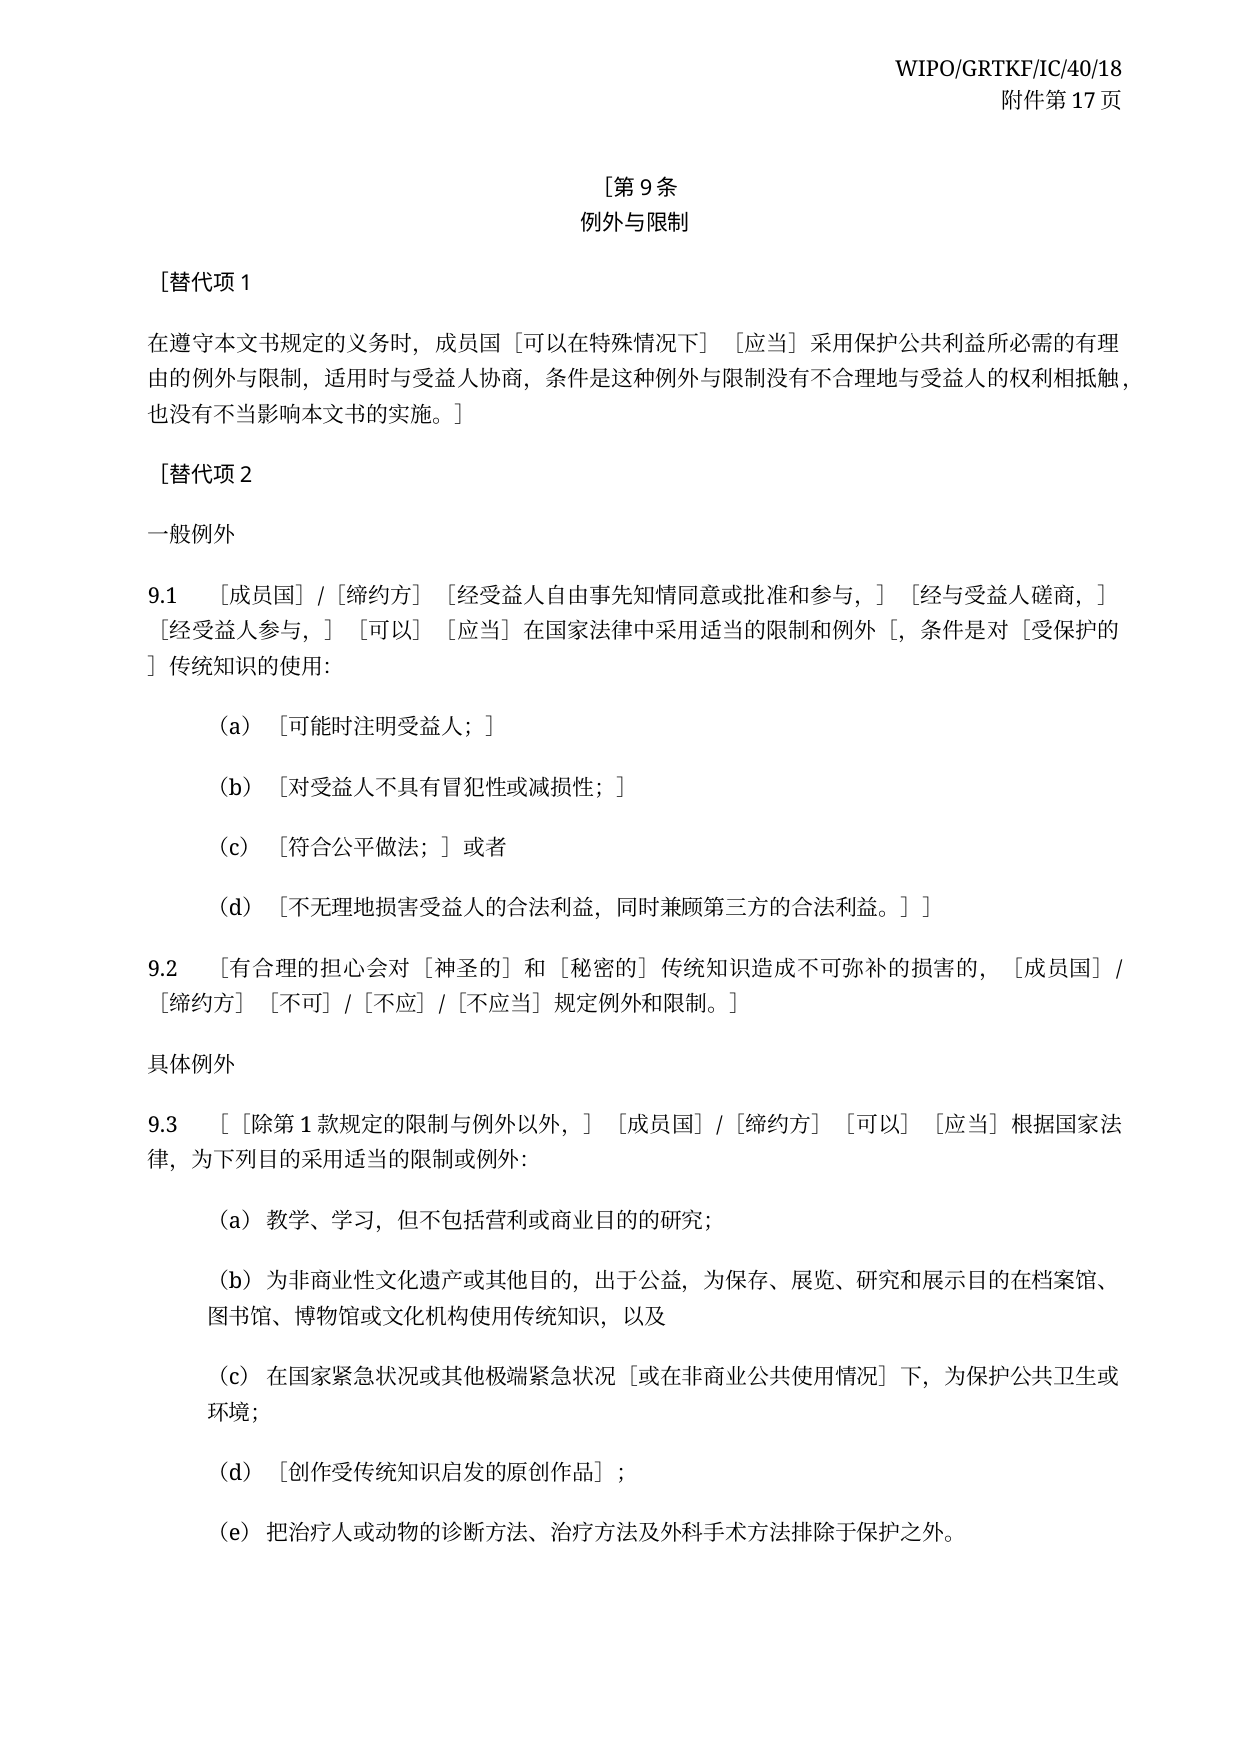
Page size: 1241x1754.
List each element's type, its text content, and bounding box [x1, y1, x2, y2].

text 9.3 ［［除第1款规定的限制与例外以外，］［成员国］/［缔约方］［可以］［应当］根据国家法律，为下列目的采用适当的限制或例外： [148, 1103, 1122, 1174]
text （a） 教学、学习，但不包括营利或商业目的的研究； [207, 1199, 1122, 1234]
text 9.1 ［成员国］/［缔约方］［经受益人自由事先知情同意或批准和参与，］［经与受益人磋商，］［经受益人参与，］［可以］［应当］在国家法律中采用适当的限制和例外［，条件是对［受保护的］传统知识的使用： [148, 574, 1122, 680]
text （a） ［可能时注明受益人；］ [207, 705, 1122, 741]
text （b） 为非商业性文化遗产或其他目的，出于公益，为保存、展览、研究和展示目的在档案馆、图书馆、博物馆或文化机构使用传统知识，以及 [207, 1259, 1122, 1330]
text （b） ［对受益人不具有冒犯性或减损性；］ [207, 766, 1122, 801]
text （d） ［创作受传统知识启发的原创作品］； [207, 1451, 1122, 1487]
text （e） 把治疗人或动物的诊断方法、治疗方法及外科手术方法排除于保护之外。 [207, 1512, 1122, 1547]
text 一般例外 [148, 514, 1122, 549]
text （d） ［不无理地损害受益人的合法利益，同时兼顾第三方的合法利益。］］ [207, 887, 1122, 922]
text （c） ［符合公平做法；］或者 [207, 826, 1122, 862]
text ［替代项1 [148, 262, 1122, 297]
text ［第9条 例外与限制 [148, 166, 1122, 237]
text 9.2 ［有合理的担心会对［神圣的］和［秘密的］传统知识造成不可弥补的损害的，［成员国］/［缔约方］［不可］/［不应］/［不应当］规定例外和限制。］ [148, 947, 1122, 1018]
text （c） 在国家紧急状况或其他极端紧急状况［或在非商业公共使用情况］下，为保护公共卫生或环境； [207, 1355, 1122, 1426]
text 具体例外 [148, 1043, 1122, 1078]
text ［替代项2 [148, 453, 1122, 489]
text 在遵守本文书规定的义务时，成员国［可以在特殊情况下］［应当］采用保护公共利益所必需的有理由的例外与限制，适用时与受益人协商，条件是这种例外与限制没有不合理地与受益人的权利相抵触，也没有不当影响本文书的实施。］ [148, 322, 1122, 428]
